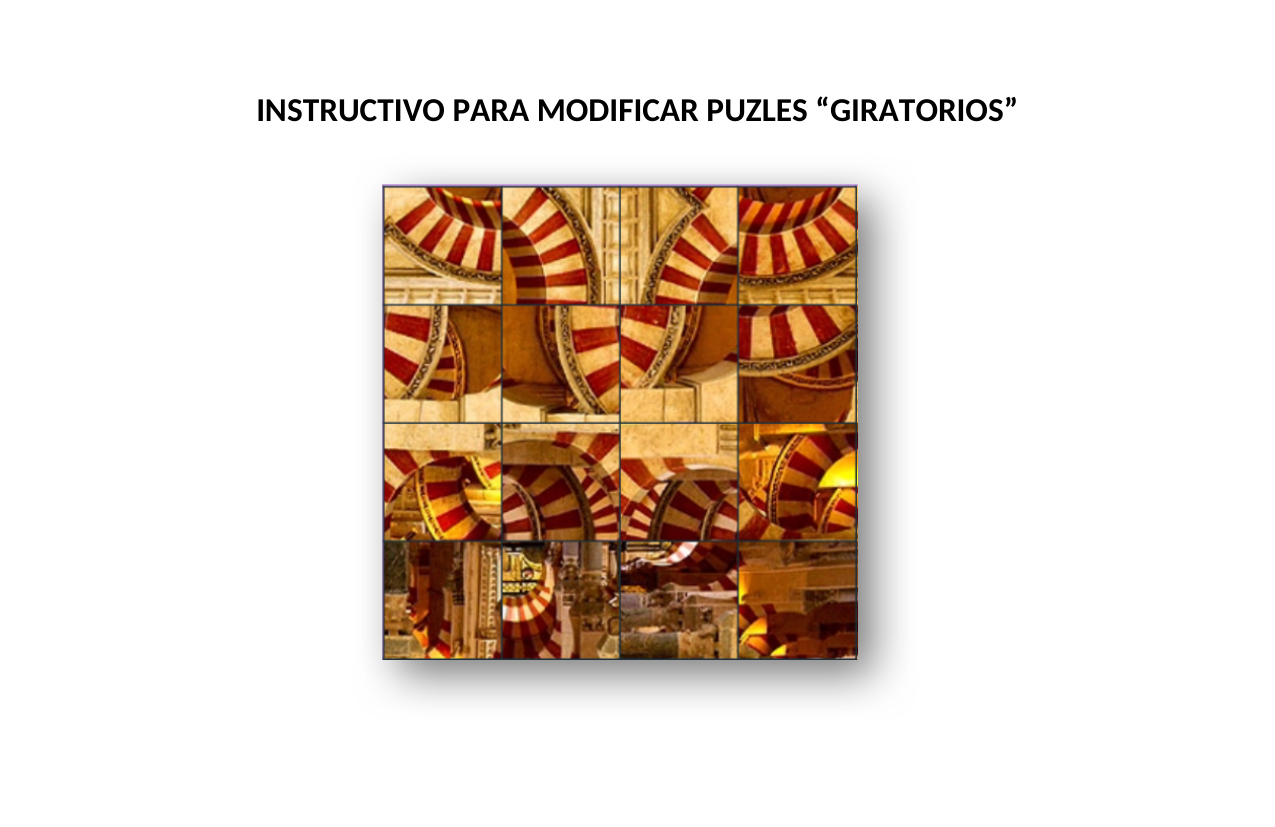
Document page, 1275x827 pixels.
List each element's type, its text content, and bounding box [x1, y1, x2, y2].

text INSTRUCTIVO PARA MODIFICAR PUZLES “GIRATORIOS” [89, 89, 1186, 129]
picture [382, 184, 858, 660]
